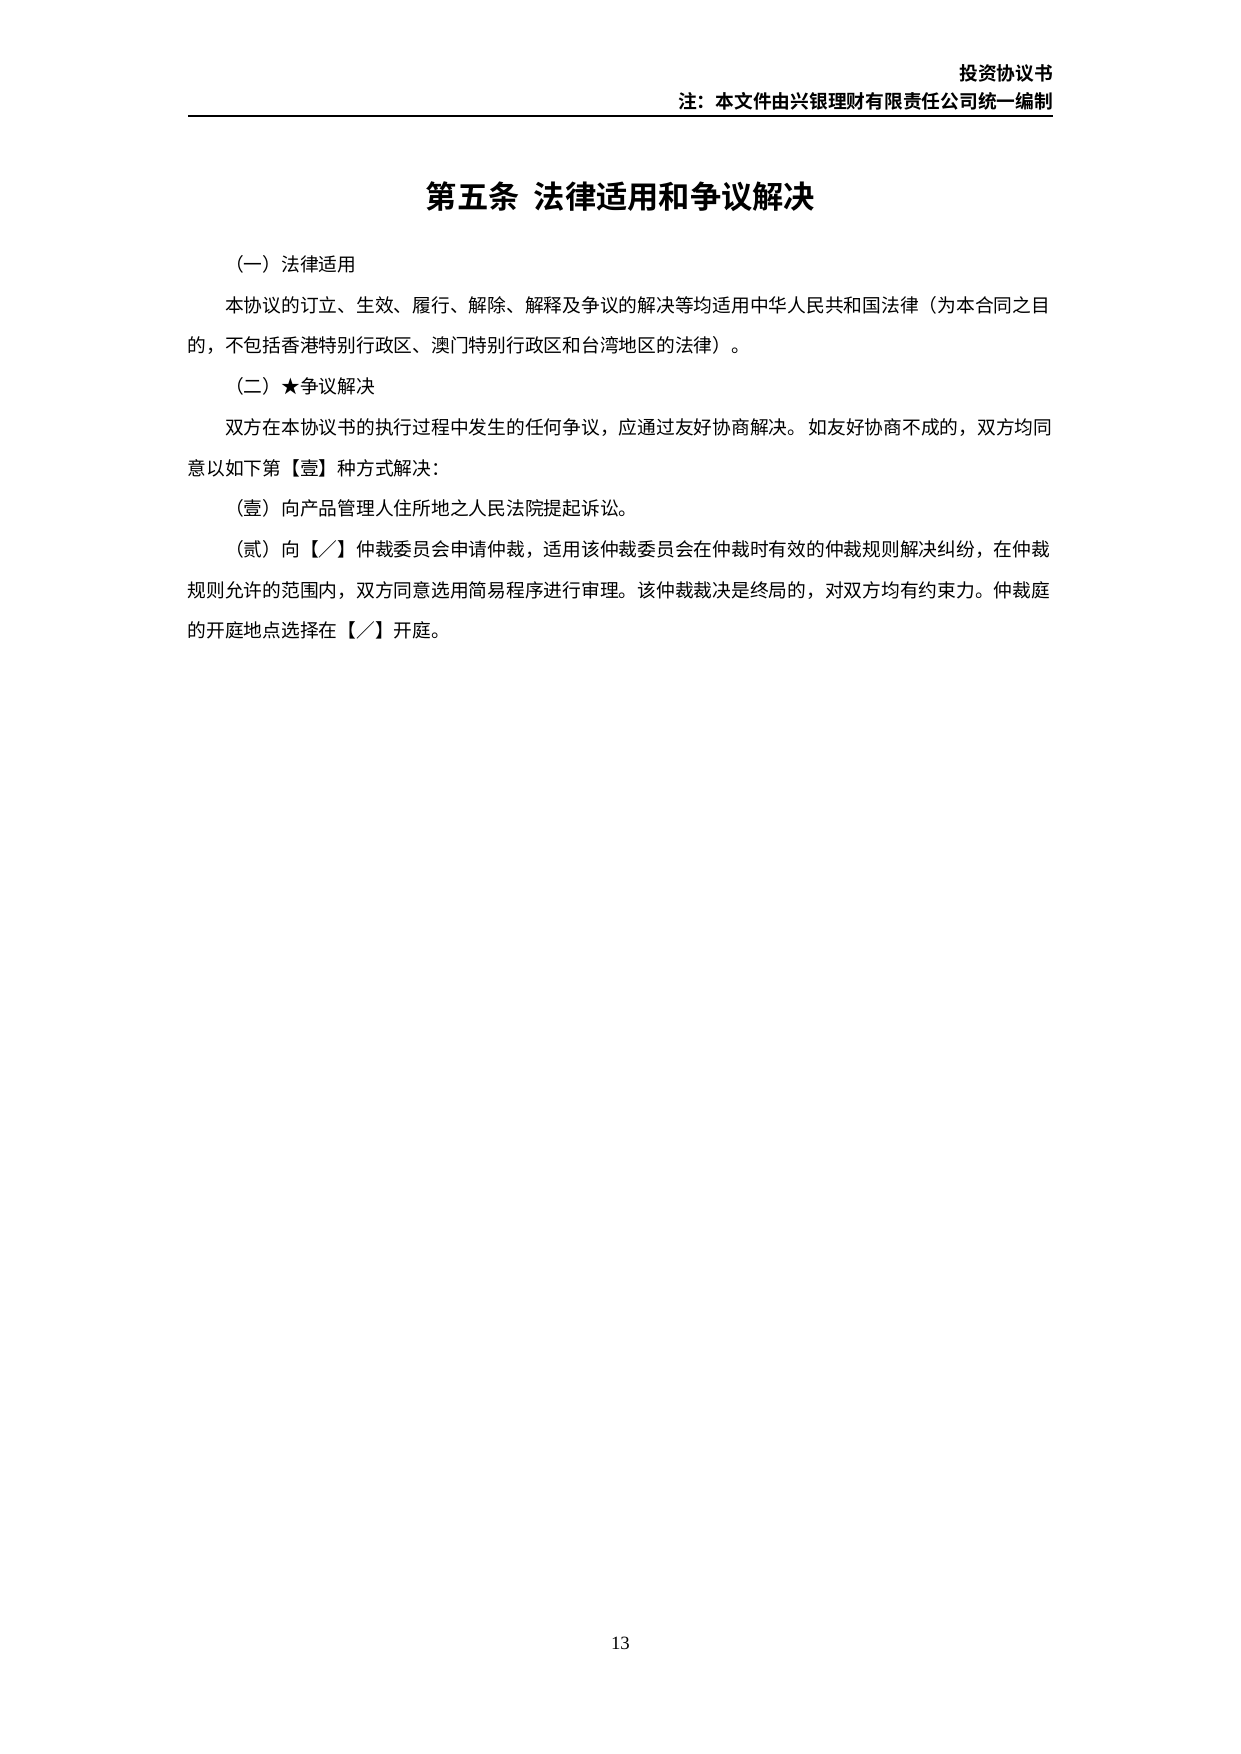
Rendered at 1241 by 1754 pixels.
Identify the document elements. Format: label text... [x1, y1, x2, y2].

subtitle 第五条 法律适用和争议解决 [187, 162, 1053, 227]
text （贰）向【／】仲裁委员会申请仲裁，适用该仲裁委员会在仲裁时有效的仲裁规则解决纠纷，在仲裁规则允许的范围内，双方同意选用简易程序进行审理。该仲裁裁决是终局的，对双方均有约束力。仲裁庭的开庭地点选择在【／】开庭。 [187, 535, 1053, 643]
text （二）★争议解决 [187, 372, 1053, 399]
text 双方在本协议书的执行过程中发生的任何争议，应通过友好协商解决。如友好协商不成的，双方均同意以如下第【壹】种方式解决： [187, 412, 1053, 480]
text （一）法律适用 [187, 249, 1053, 277]
text 本协议的订立、生效、履行、解除、解释及争议的解决等均适用中华人民共和国法律（为本合同之目的，不包括香港特别行政区、澳门特别行政区和台湾地区的法律）。 [187, 290, 1053, 358]
text （壹）向产品管理人住所地之人民法院提起诉讼。 [187, 494, 1053, 521]
